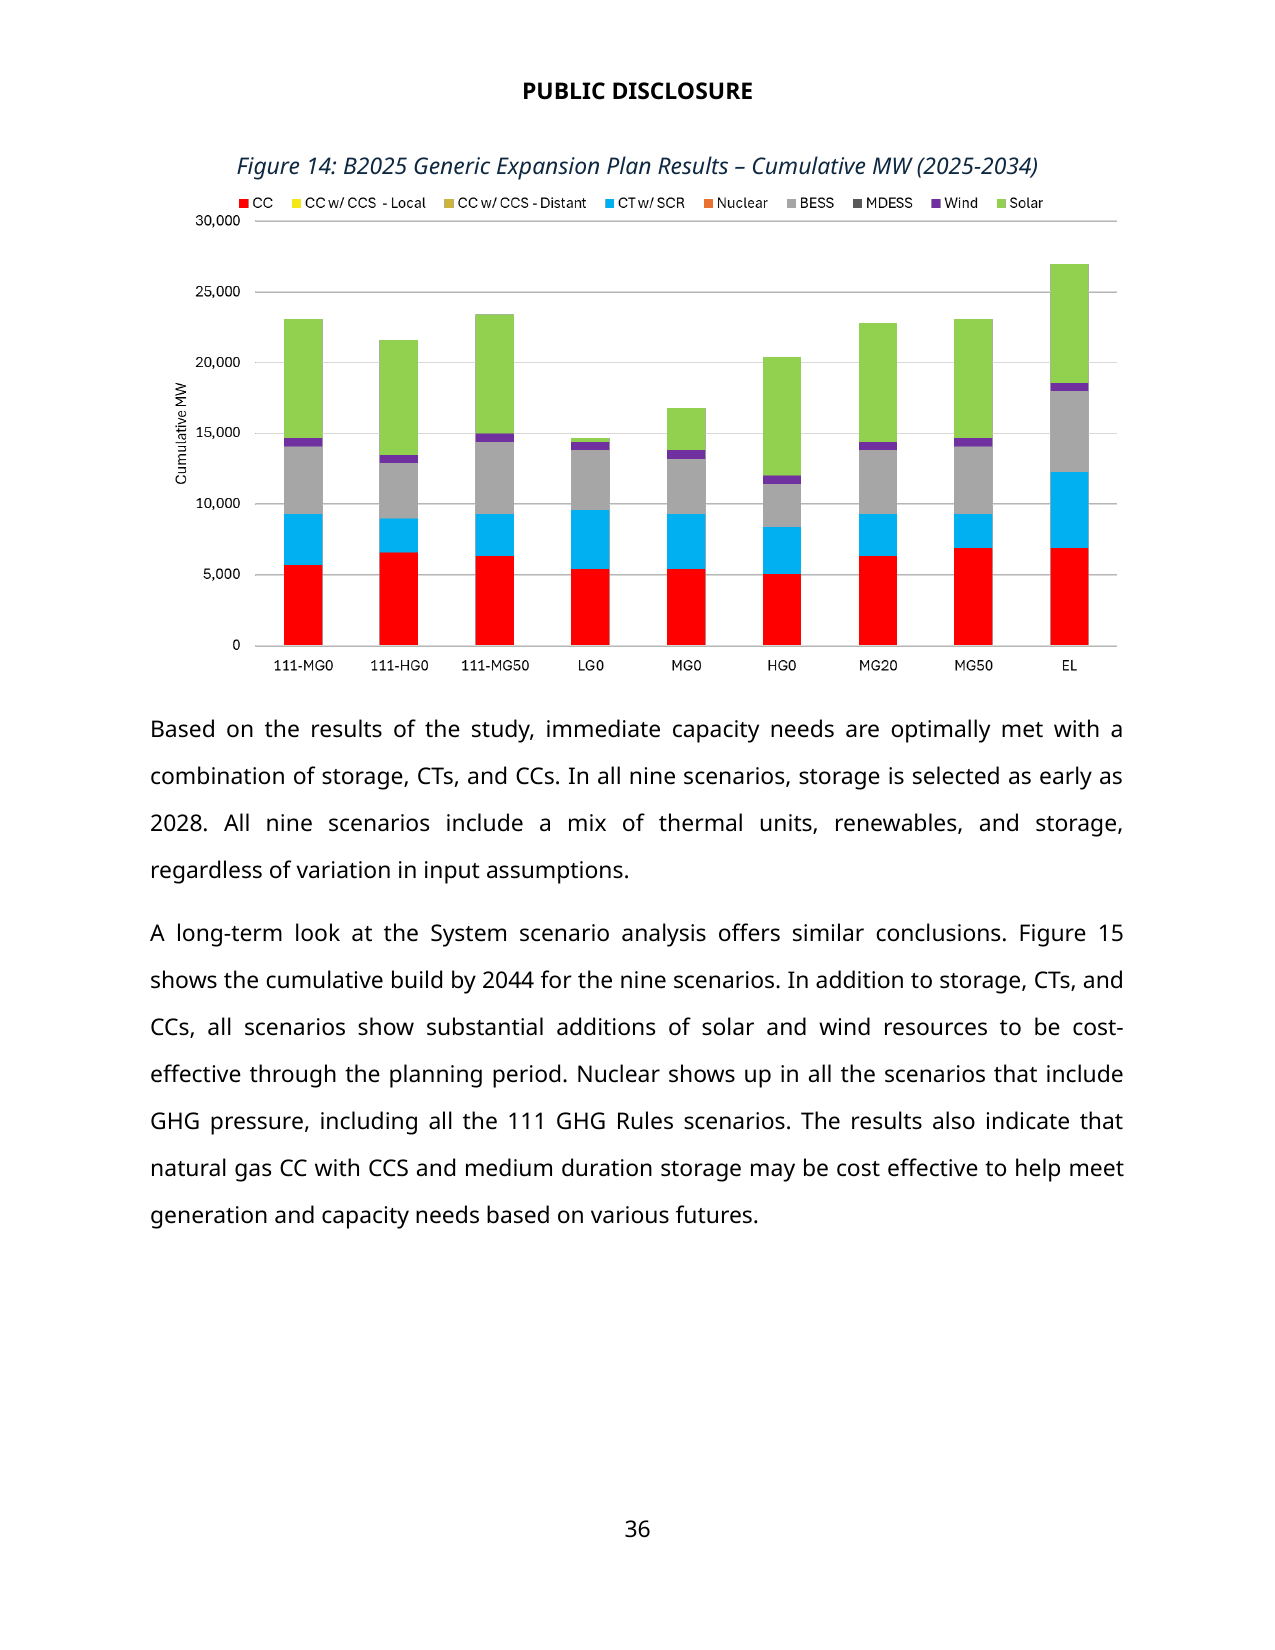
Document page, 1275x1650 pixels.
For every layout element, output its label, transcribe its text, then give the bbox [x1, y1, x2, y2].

text A long-term look at the System scenario analysis offers similar conclusions. Figure 15 shows the cumulative build by 2044 for the nine scenarios. In addition to storage, CTs, and CCs, all scenarios show substantial additions of solar and wind resources to be cost-effective through the planning period. Nuclear shows up in all the scenarios that include GHG pressure, including all the 111 GHG Rules scenarios. The results also indicate that natural gas CC with CCS and medium duration storage may be cost effective to help meet generation and capacity needs based on various futures. [150, 917, 1125, 1230]
text Based on the results of the study, immediate capacity needs are optimally met with a combination of storage, CTs, and CCs. In all nine scenarios, storage is selected as early as 2028. All nine scenarios include a mix of thermal units, renewables, and storage, regardless of variation in input assumptions. [150, 713, 1125, 885]
picture [150, 181, 1125, 693]
text Figure 14: B2025 Generic Expansion Plan Results – Cumulative MW (2025-2034) [150, 150, 1125, 181]
